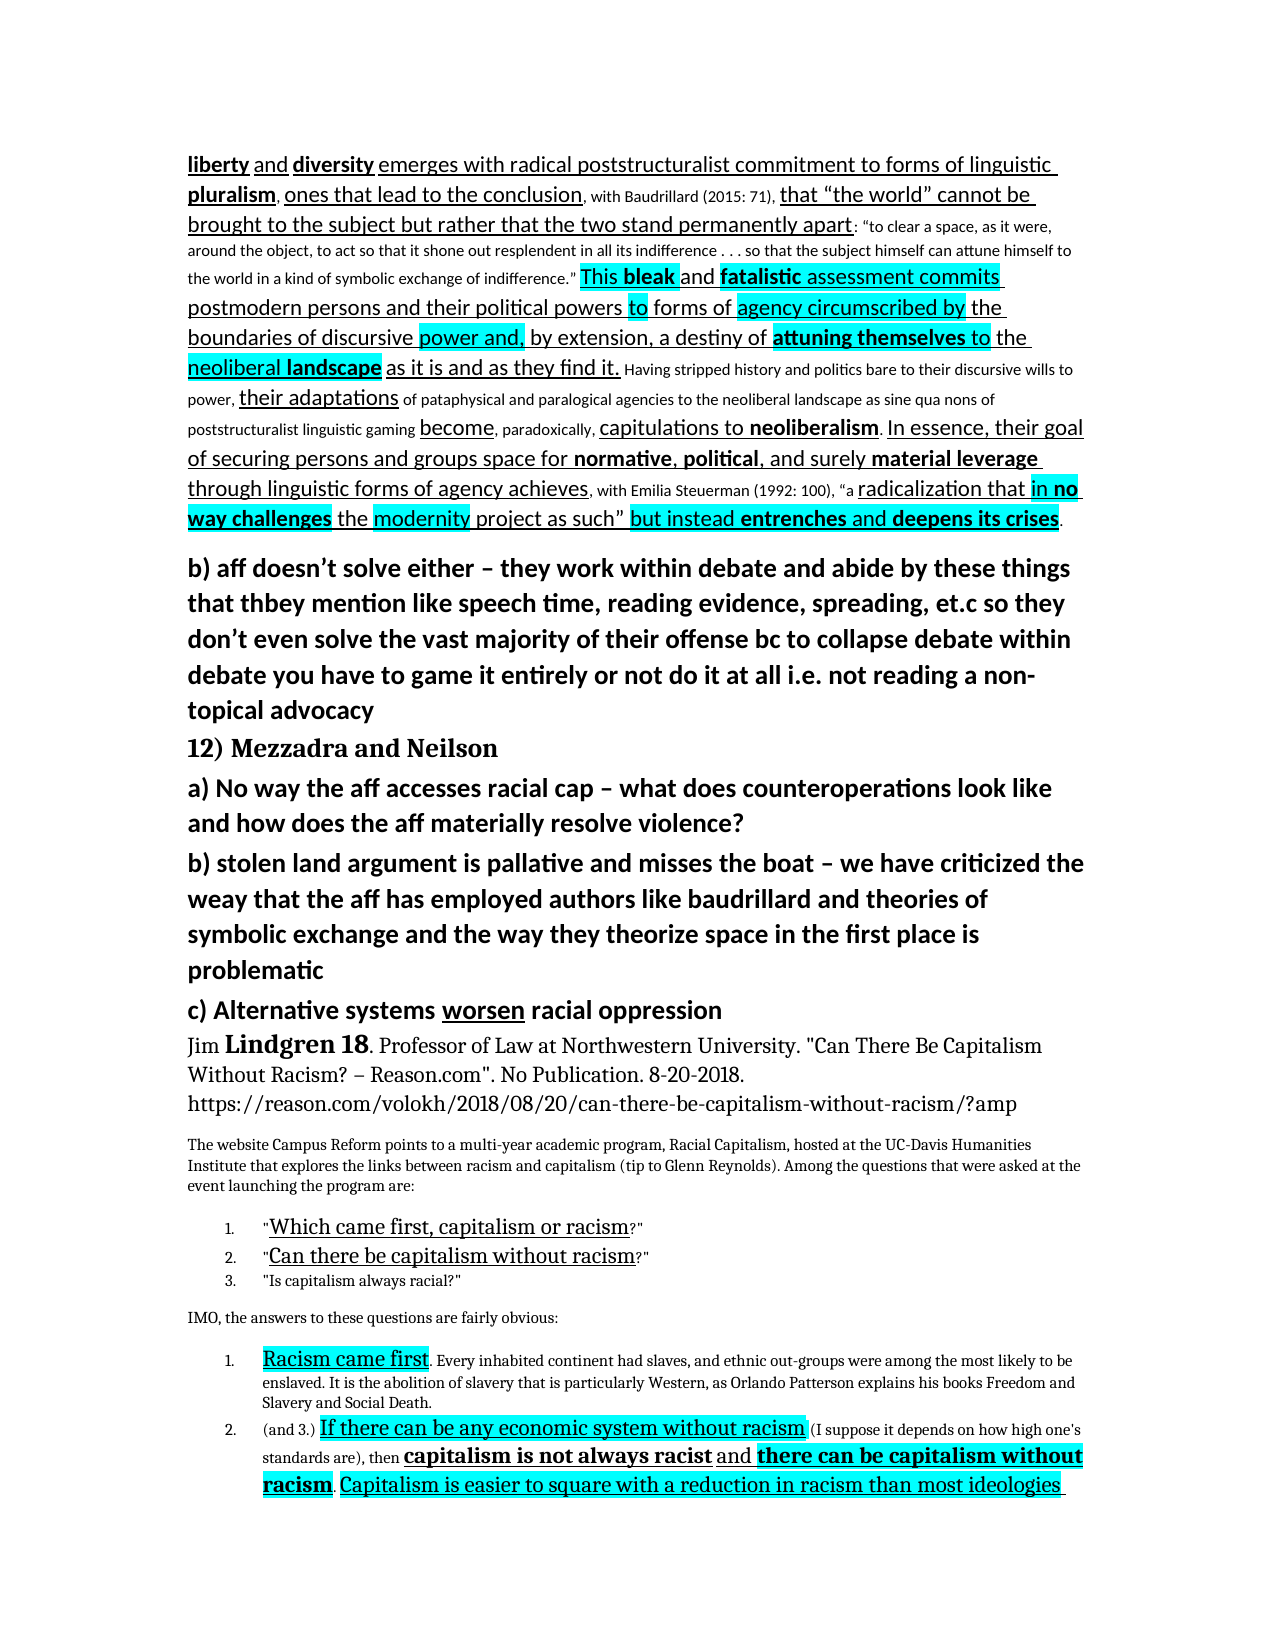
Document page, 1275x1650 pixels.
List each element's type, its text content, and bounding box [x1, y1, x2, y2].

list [225, 1414, 1087, 1498]
subtitle b) stolen land argument is pallative and misses the boat – we have criticized the weay that the aff has employed authors like baudrillard and theories of symbolic exchange and the way they theorize space in the first place is problematic [187, 846, 1087, 986]
subtitle 12) Mezzadra and Neilson [187, 733, 1087, 764]
text Jim Lindgren 18. Professor of Law at Northwestern University. "Can There Be Capitalism Without Racism? – Reason.com". No Publication. 8-20-2018. https://reason.com/volokh/2018/08/20/can-there-be-capitalism-without-racism/?amp [187, 1029, 1087, 1117]
subtitle b) aff doesn’t solve either – they work within debate and abide by these things that thbey mention like speech time, reading evidence, spreading, et.c so they don’t even solve the vast majority of their offense bc to collapse debate within debate you have to game it entirely or not do it at all i.e. not reading a non-topical advocacy [187, 551, 1087, 727]
list Racism came first. Every inhabited continent had slaves, and ethnic out-groups were among the most likely to be enslaved. It is the abolition of slavery that is particularly Western, as Orlando Patterson explains his books Freedom and Slavery and Social Death. [225, 1346, 1087, 1413]
subtitle a) No way the aff accesses racial cap – what does counteroperations look like and how does the aff materially resolve violence? [187, 771, 1087, 840]
subtitle c) Alternative systems worsen racial oppression [187, 993, 1087, 1026]
text IMO, the answers to these questions are fairly obvious: [187, 1308, 1087, 1327]
text The website Campus Reform points to a multi-year academic program, Racial Capitalism, hosted at the UC-Davis Humanities Institute that explores the links between racism and capitalism (tip to Glenn Reynolds). Among the questions that were asked at the event launching the program are: [187, 1136, 1087, 1196]
list "Is capitalism always racial?" [225, 1271, 1087, 1290]
list "Can there be capitalism without racism?" [225, 1242, 1087, 1269]
list "Which came first, capitalism or racism?" [225, 1214, 1087, 1240]
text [187, 150, 1087, 532]
